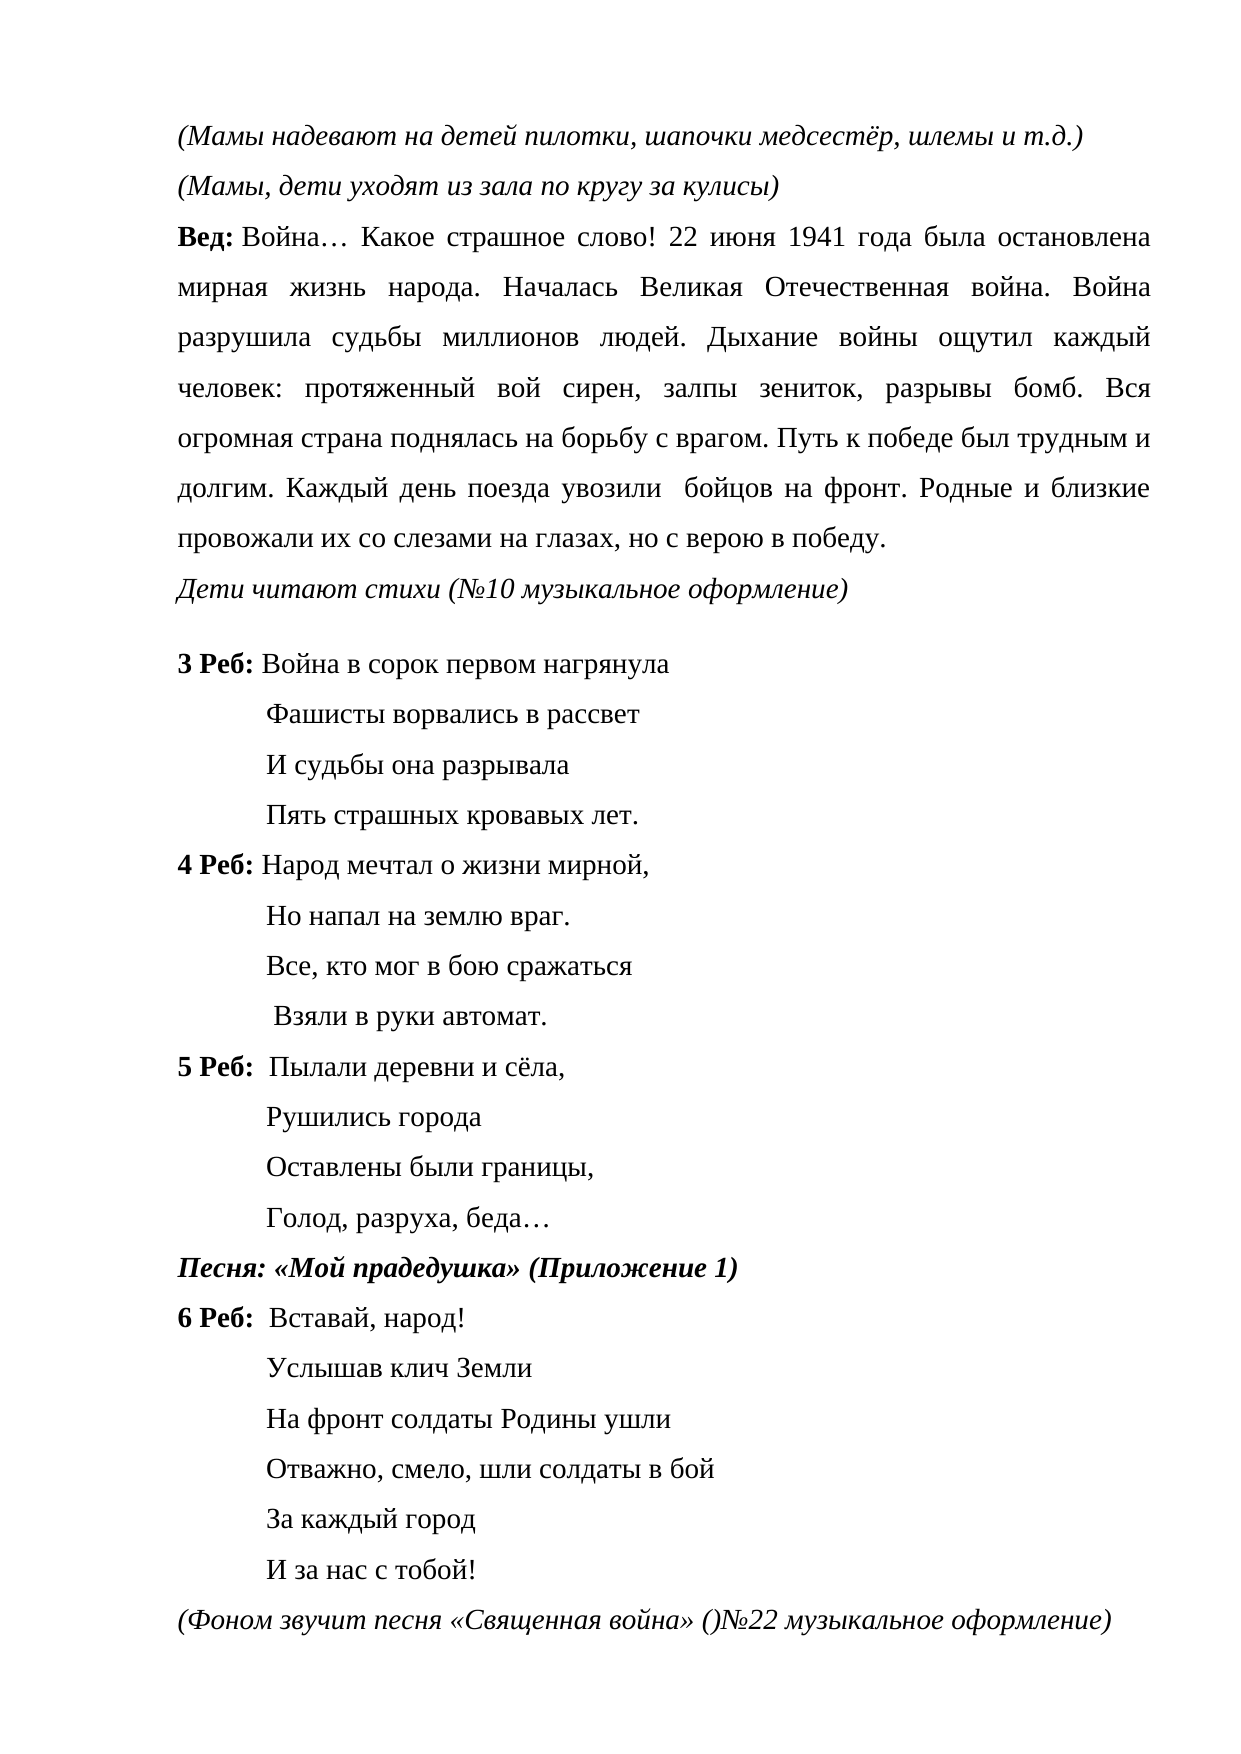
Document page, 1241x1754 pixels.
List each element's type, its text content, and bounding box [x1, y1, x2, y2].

text 5 Реб: Пылали деревни и сёла, [177, 1049, 1152, 1082]
text (Фоном звучит песня «Священная война» ()№22 музыкальное оформление) [177, 1602, 1152, 1636]
text Песня: «Мой прадедушка» (Приложение 1) [177, 1250, 1152, 1283]
text Дети читают стихи (№10 музыкальное оформление) [177, 571, 1152, 604]
text И за нас с тобой! [177, 1552, 1152, 1585]
text Оставлены были границы, [177, 1149, 1152, 1183]
text Рушились города [177, 1099, 1152, 1133]
text 6 Реб: Вставай, народ! [177, 1300, 1152, 1334]
text На фронт солдаты Родины ушли [177, 1401, 1152, 1434]
text Но напал на землю враг. [177, 898, 1152, 931]
text И судьбы она разрывала [177, 747, 1152, 780]
text Вед: Война… Какое страшное слово! 22 июня 1941 года была остановлена мирная жизнь народа. Началась Великая Отечественная война. Война разрушила судьбы миллионов людей. Дыхание войны ощутил каждый человек: протяженный вой сирен, залпы зениток, разрывы бомб. Вся огромная страна поднялась на борьбу с врагом. Путь к победе был трудным и долгим. Каждый день поезда увозили бойцов на фронт. Родные и близкие провожали их со слезами на глазах, но с верою в победу. [177, 219, 1152, 554]
text Взяли в руки автомат. [177, 998, 1152, 1032]
text 4 Реб: Народ мечтал о жизни мирной, [177, 847, 1152, 881]
text Услышав клич Земли [177, 1351, 1152, 1384]
text Отважно, смело, шли солдаты в бой [177, 1451, 1152, 1485]
text (Мамы, дети уходят из зала по кругу за кулисы) [177, 168, 1152, 202]
text (Мамы надевают на детей пилотки, шапочки медсестёр, шлемы и т.д.) [177, 118, 1152, 152]
text 3 Реб: Война в сорок первом нагрянула [177, 646, 1152, 680]
text Фашисты ворвались в рассвет [177, 697, 1152, 730]
text Голод, разруха, беда… [177, 1200, 1152, 1233]
text Все, кто мог в бою сражаться [177, 948, 1152, 982]
text За каждый город [177, 1502, 1152, 1535]
text Пять страшных кровавых лет. [177, 797, 1152, 831]
